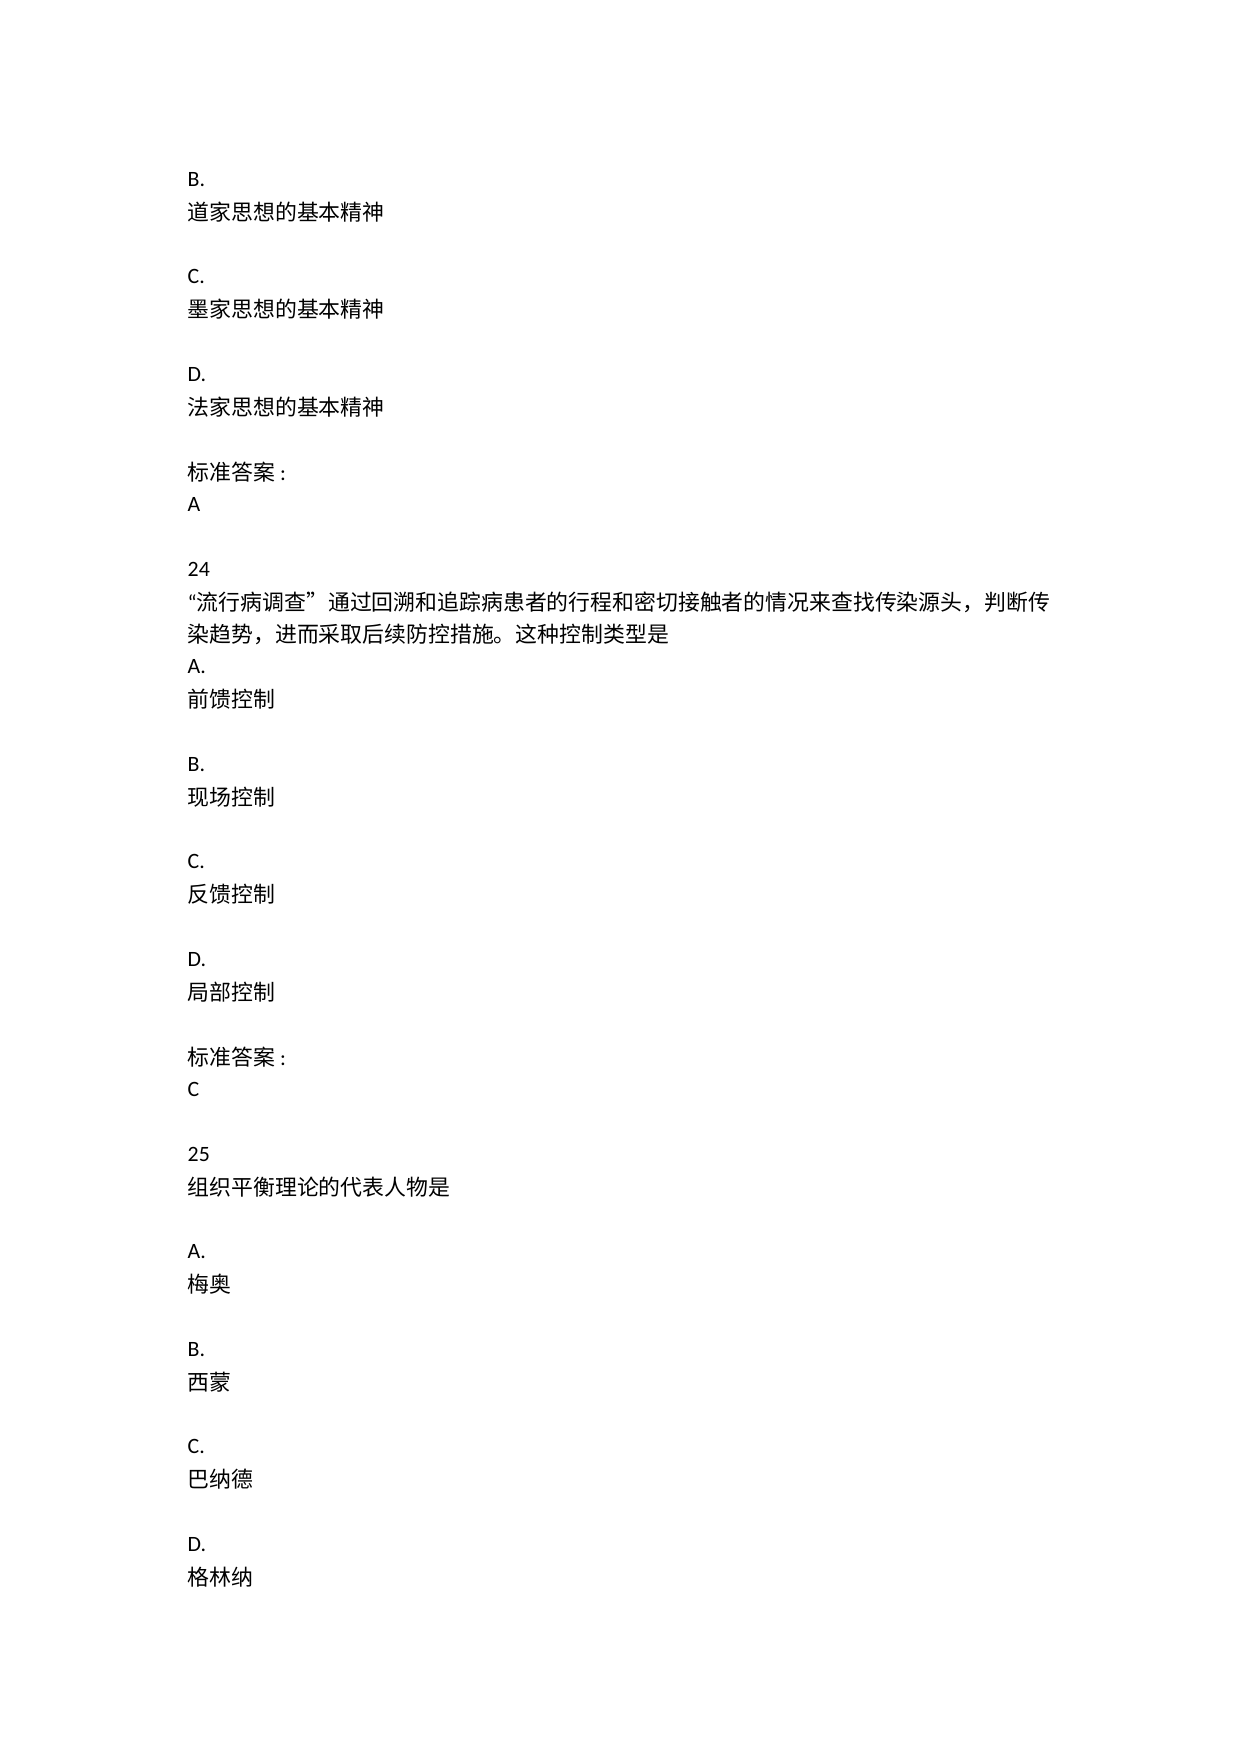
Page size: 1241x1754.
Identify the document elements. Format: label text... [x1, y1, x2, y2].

text B. [187, 162, 1053, 194]
text 25 [187, 1137, 1053, 1169]
text D. [187, 942, 1053, 974]
text 局部控制 [187, 974, 1053, 1007]
text D. [187, 357, 1053, 389]
text 道家思想的基本精神 [187, 194, 1053, 227]
text 前馈控制 [187, 682, 1053, 714]
text C. [187, 1429, 1053, 1462]
text B. [187, 747, 1053, 779]
text 现场控制 [187, 779, 1053, 812]
text 反馈控制 [187, 877, 1053, 909]
text A [187, 487, 1053, 519]
text 24 [187, 552, 1053, 584]
text 梅奥 [187, 1267, 1053, 1299]
text 巴纳德 [187, 1462, 1053, 1494]
text 西蒙 [187, 1364, 1053, 1397]
text 标准答案 : [187, 1039, 1053, 1072]
text C. [187, 844, 1053, 877]
text 法家思想的基本精神 [187, 389, 1053, 422]
text 墨家思想的基本精神 [187, 292, 1053, 324]
text “流行病调查”通过回溯和追踪病患者的行程和密切接触者的情况来查找传染源头，判断传染趋势，进而采取后续防控措施。这种控制类型是 [187, 584, 1053, 649]
text A. [187, 649, 1053, 682]
text C [187, 1072, 1053, 1104]
text 组织平衡理论的代表人物是 [187, 1169, 1053, 1202]
text 标准答案 : [187, 454, 1053, 487]
text D. [187, 1527, 1053, 1559]
text C. [187, 259, 1053, 292]
text A. [187, 1234, 1053, 1267]
text 格林纳 [187, 1559, 1053, 1592]
text B. [187, 1332, 1053, 1364]
